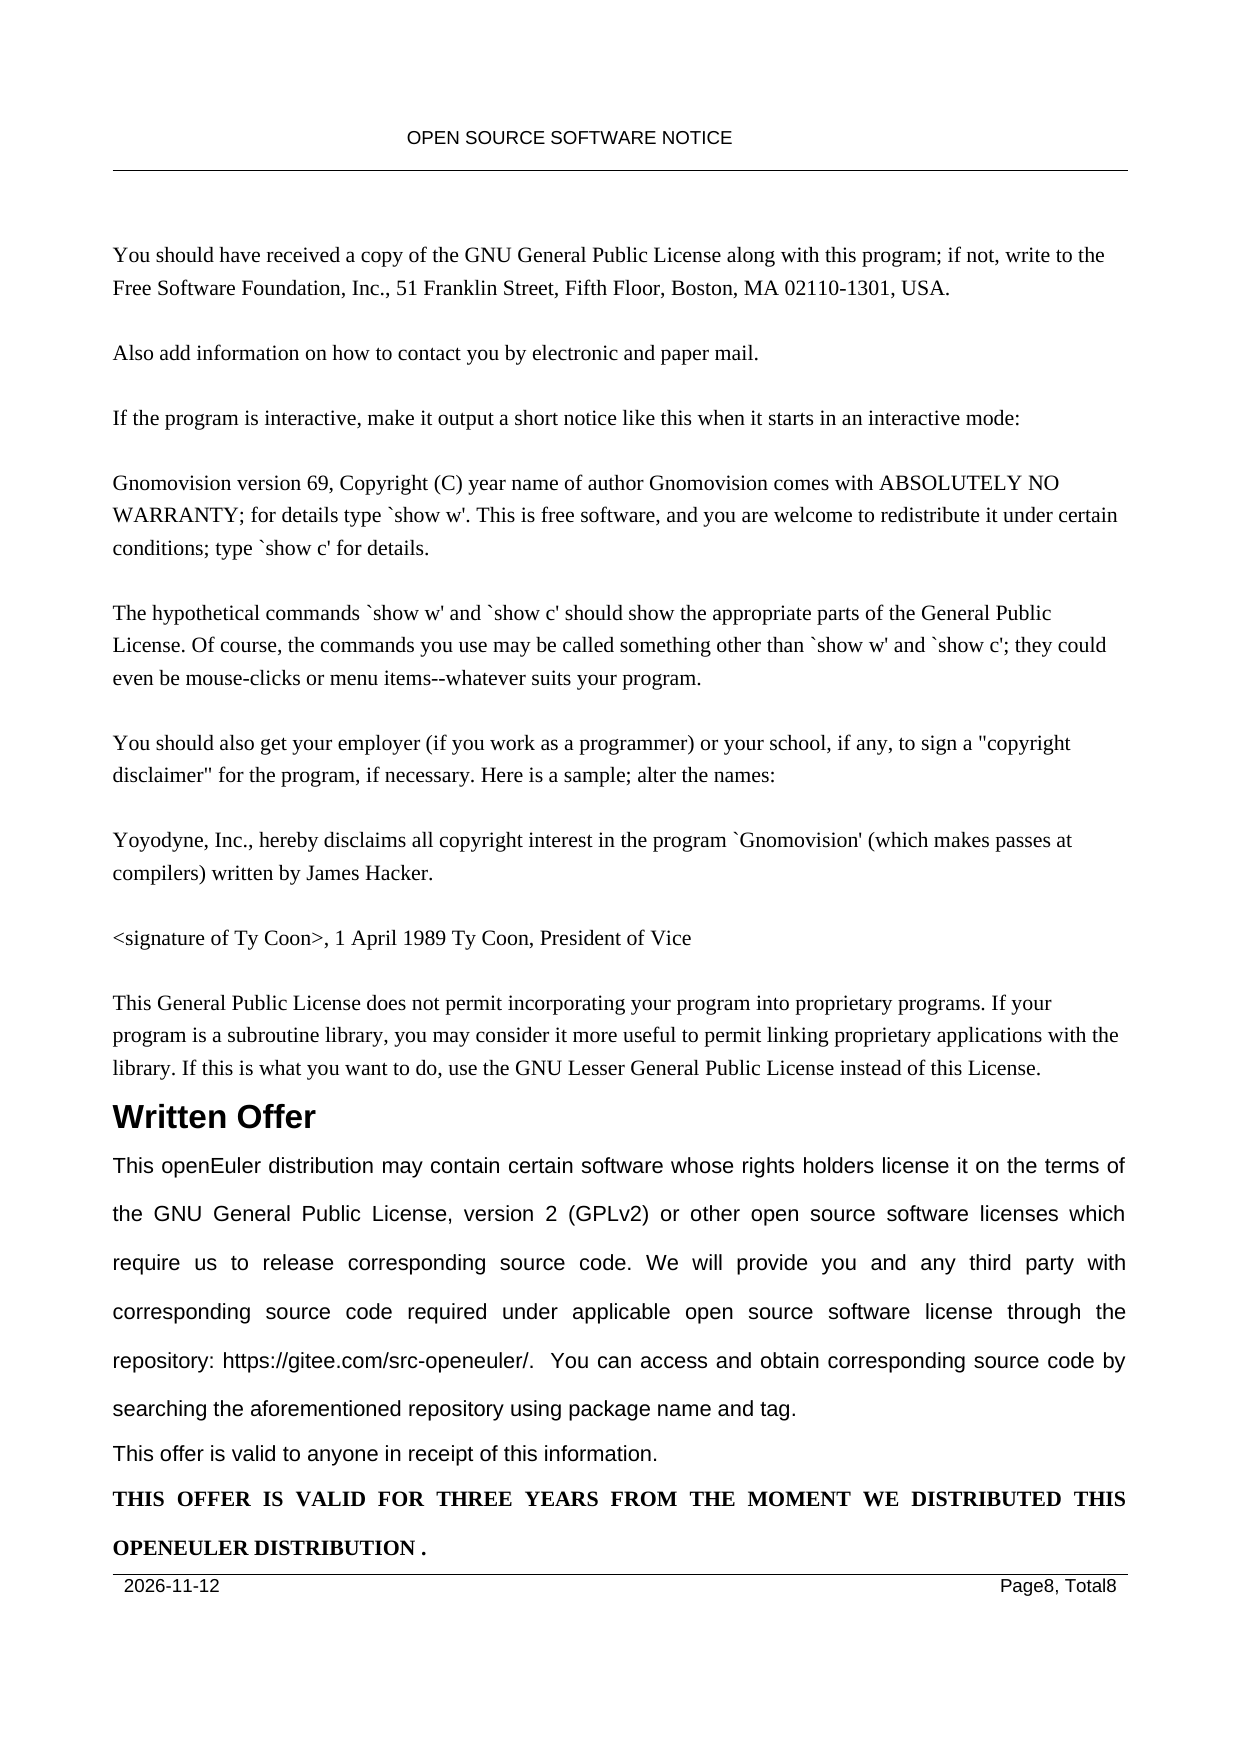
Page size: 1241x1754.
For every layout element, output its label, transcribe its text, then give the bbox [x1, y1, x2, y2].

text Written Offer [112, 1084, 1128, 1149]
text THIS OFFER IS VALID FOR THREE YEARS FROM THE MOMENT WE DISTRIBUTED THIS OPENEULER DISTRIBUTION . [112, 1483, 1128, 1564]
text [112, 206, 1128, 1084]
text This openEuler distribution may contain certain software whose rights holders license it on the terms of the GNU General Public License, version 2 (GPLv2) or other open source software licenses which require us to release corresponding source code. We will provide you and any third party with corresponding source code required under applicable open source software license through the repository: https://gitee.com/src-openeuler/. You can access and obtain corresponding source code by searching the aforementioned repository using package name and tag. [112, 1149, 1128, 1425]
text This offer is valid to anyone in receipt of this information. [112, 1438, 1128, 1470]
